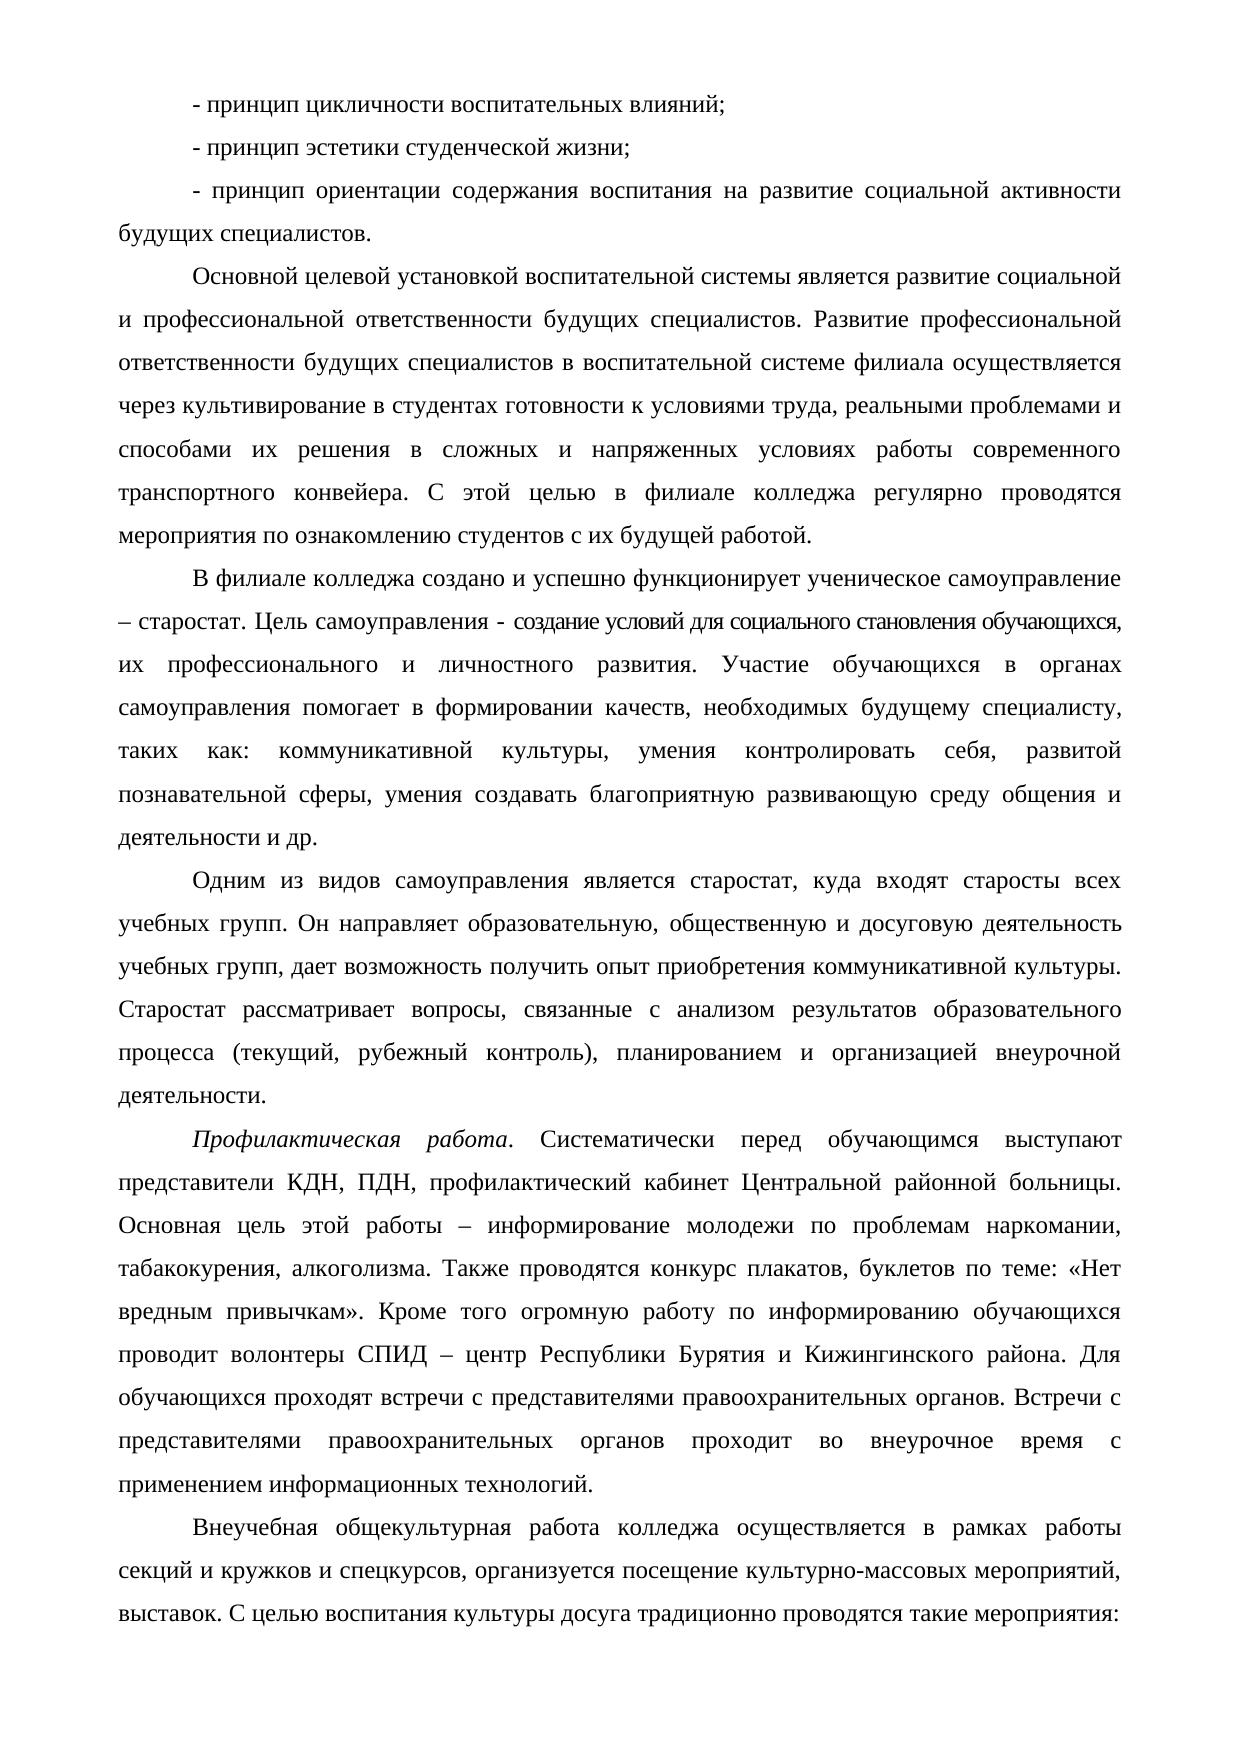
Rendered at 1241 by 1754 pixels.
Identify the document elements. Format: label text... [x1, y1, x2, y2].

text - принцип цикличности воспитательных влияний; [118, 89, 1122, 117]
text - принцип эстетики студенческой жизни; [118, 132, 1122, 161]
text Профилактическая работа. Систематически перед обучающимся выступают представители КДН, ПДН, профилактический кабинет Центральной районной больницы. Основная цель этой работы – информирование молодежи по проблемам наркомании, табакокурения, алкоголизма. Также проводятся конкурс плакатов, буклетов по теме: «Нет вредным привычкам». Кроме того огромную работу по информированию обучающихся проводит волонтеры СПИД – центр Республики Бурятия и Кижингинского района. Для обучающихся проходят встречи с представителями правоохранительных органов. Встречи с представителями правоохранительных органов проходит во внеурочное время с применением информационных технологий. [118, 1124, 1122, 1497]
text Основной целевой установкой воспитательной системы является развитие социальной и профессиональной ответственности будущих специалистов. Развитие профессиональной ответственности будущих специалистов в воспитательной системе филиала осуществляется через культивирование в студентах готовности к условиями труда, реальными проблемами и способами их решения в сложных и напряженных условиях работы современного транспортного конвейера. С этой целью в филиале колледжа регулярно проводятся мероприятия по ознакомлению студентов с их будущей работой. [118, 261, 1122, 549]
text - принцип ориентации содержания воспитания на развитие социальной активности будущих специалистов. [118, 175, 1122, 247]
text В филиале колледжа создано и успешно функционирует ученическое самоуправление – старостат. Цель самоуправления - создание условий для социального становления обучающихся, их профессионального и личностного развития. Участие обучающихся в органах самоуправления помогает в формировании качеств, необходимых будущему специалисту, таких как: коммуникативной культуры, умения контролировать себя, развитой познавательной сферы, умения создавать благоприятную развивающую среду общения и деятельности и др. [118, 563, 1122, 851]
text Внеучебная общекультурная работа колледжа осуществляется в рамках работы секций и кружков и спецкурсов, организуется посещение культурно-массовых мероприятий, выставок. С целью воспитания культуры досуга традиционно проводятся такие мероприятия: [118, 1512, 1122, 1627]
text Одним из видов самоуправления является старостат, куда входят старосты всех учебных групп. Он направляет образовательную, общественную и досуговую деятельность учебных групп, дает возможность получить опыт приобретения коммуникативной культуры. Старостат рассматривает вопросы, связанные с анализом результатов образовательного процесса (текущий, рубежный контроль), планированием и организацией внеурочной деятельности. [118, 865, 1122, 1109]
